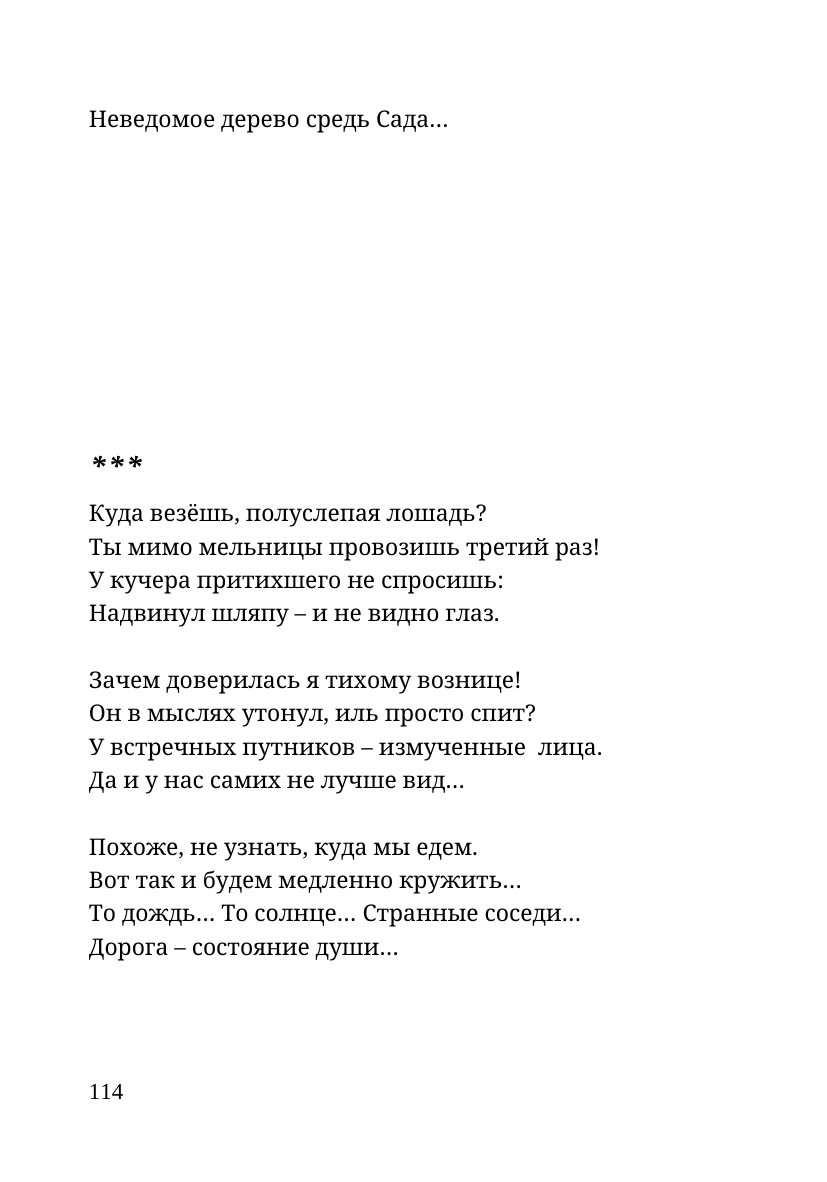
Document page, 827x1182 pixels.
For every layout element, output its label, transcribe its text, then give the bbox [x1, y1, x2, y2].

text *** [89, 447, 703, 487]
text Неведомое дерево средь Сада… [89, 100, 703, 134]
text Куда везёшь, полуслепая лошадь? Ты мимо мельницы провозишь третий раз! У кучера притихшего не спросишь: Надвинул шляпу – и не видно глаз. Зачем доверилась я тихому вознице! Он в мыслях утонул, иль просто спит? У встречных путников – измученные лица. Да и у нас самих не лучше вид… Похоже, не узнать, куда мы едем. Вот так и будем медленно кружить… То дождь… То солнце… Странные соседи… Дорога – состояние души… [89, 495, 703, 962]
